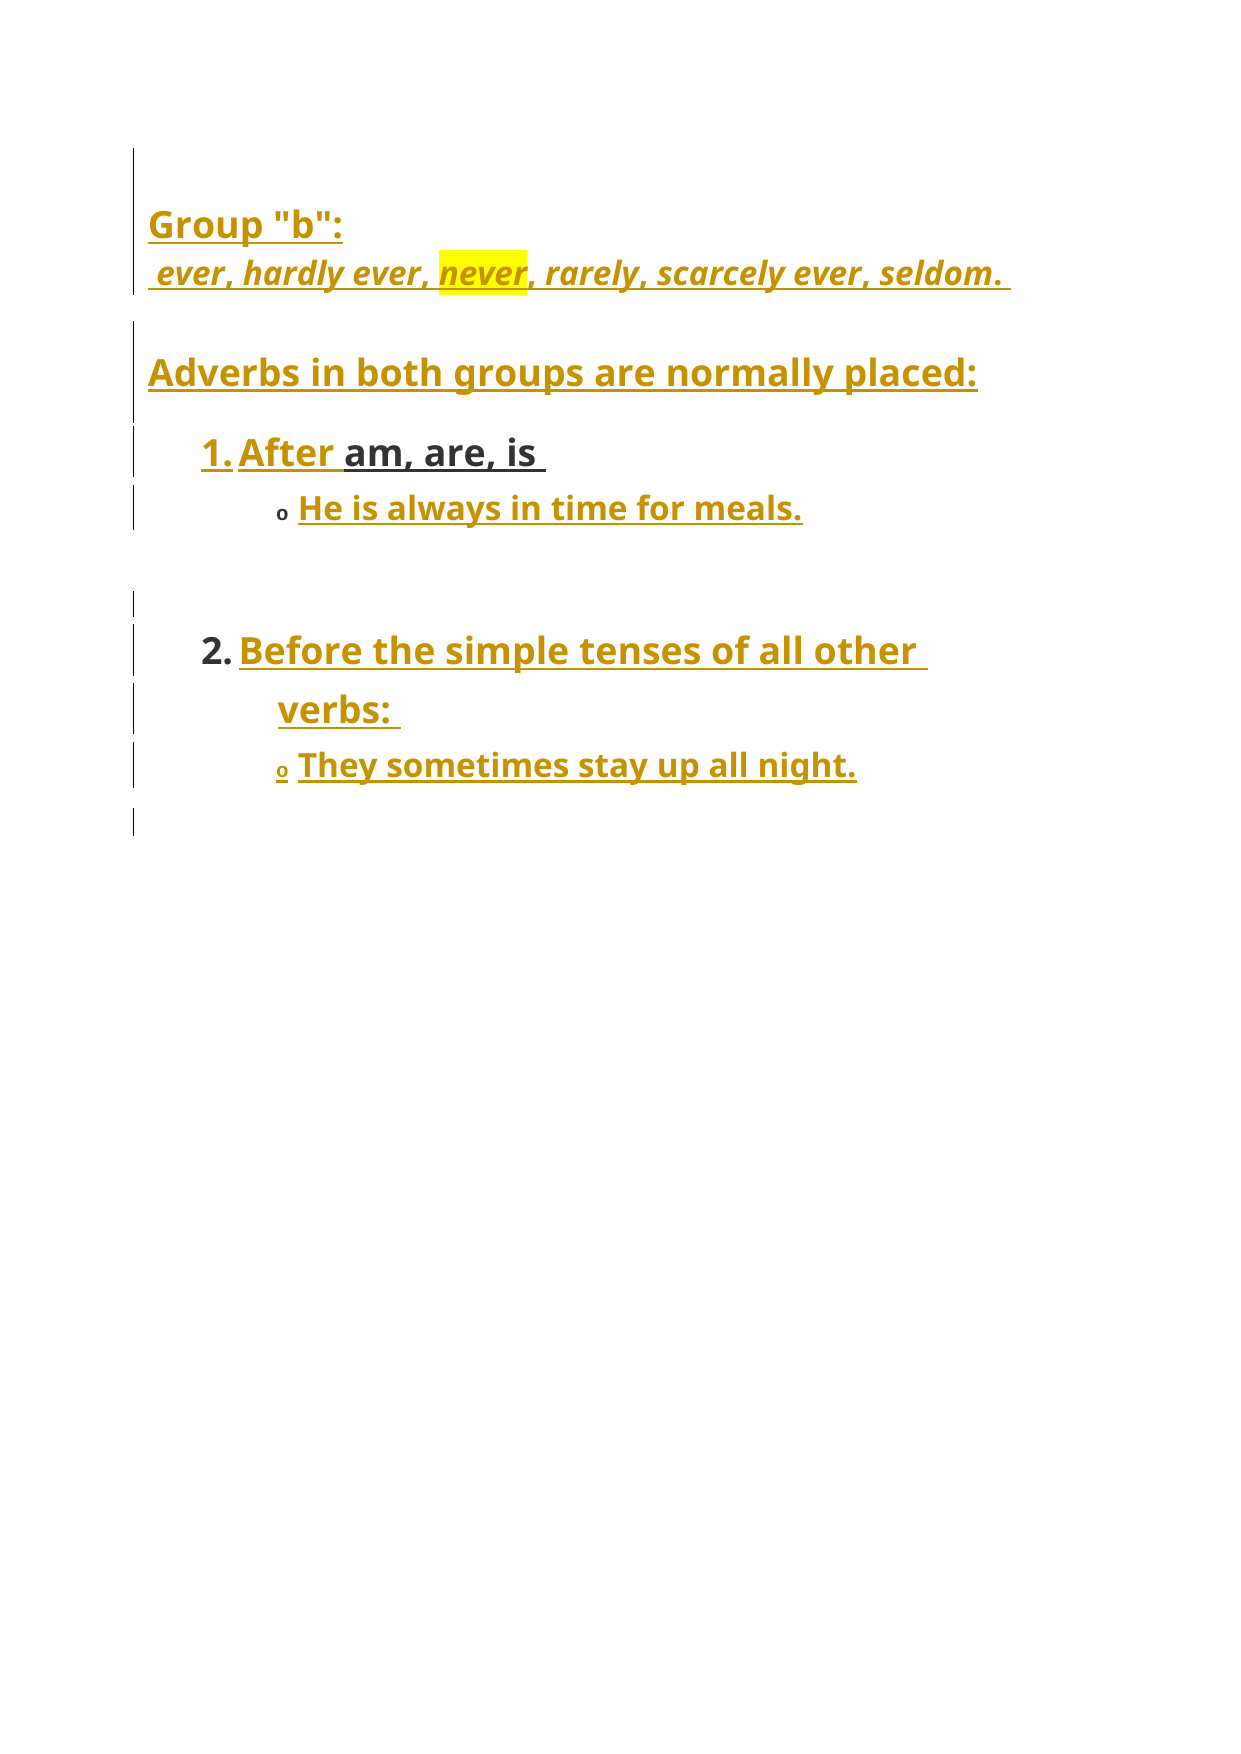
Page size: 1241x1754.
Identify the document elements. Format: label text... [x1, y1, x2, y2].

list am, are, is [201, 426, 1093, 477]
